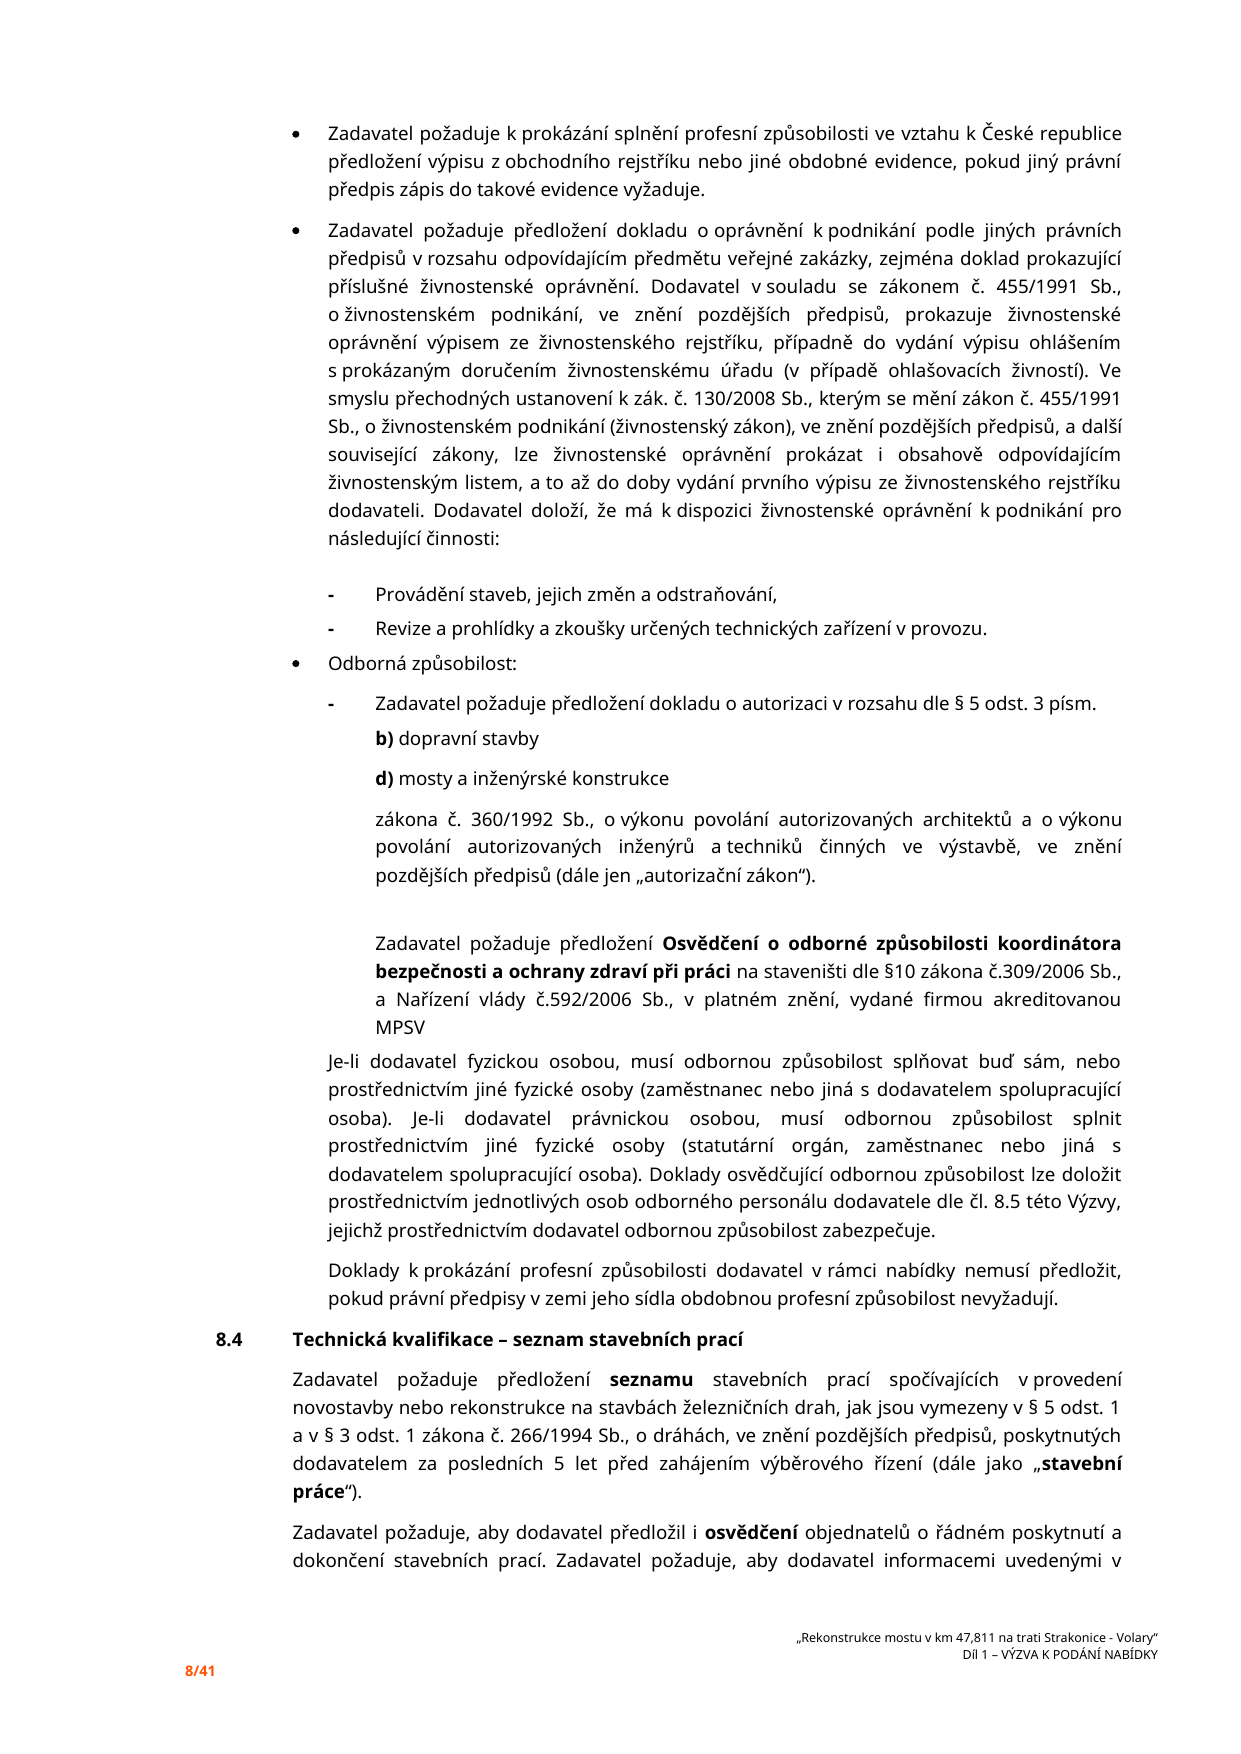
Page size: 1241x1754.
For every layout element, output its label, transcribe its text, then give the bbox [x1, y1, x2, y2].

list d) mosty a inženýrské konstrukce [339, 765, 1122, 791]
text Zadavatel požaduje předložení seznamu stavebních prací spočívajících v provedení novostavby nebo rekonstrukce na stavbách železničních drah, jak jsou vymezeny v § 5 odst. 1 a v § 3 odst. 1 zákona č. 266/1994 Sb., o dráhách, ve znění pozdějších předpisů, poskytnutých dodavatelem za posledních 5 let před zahájením výběrového řízení (dále jako „stavební práce“). [292, 1366, 1122, 1504]
text Provádění staveb, jejich změn a odstraňování, [328, 581, 1122, 607]
text Zadavatel požaduje k prokázání splnění profesní způsobilosti ve vztahu k České republice předložení výpisu z obchodního rejstříku nebo jiné obdobné evidence, pokud jiný právní předpis zápis do takové evidence vyžaduje. [292, 121, 1122, 202]
list Zadavatel požaduje předložení Osvědčení o odborné způsobilosti koordinátora bezpečnosti a ochrany zdraví při práci na staveništi dle §10 zákona č.309/2006 Sb., a Nařízení vlády č.592/2006 Sb., v platném znění, vydané firmou akreditovanou MPSV [375, 930, 1122, 1040]
text Revize a prohlídky a zkoušky určených technických zařízení v provozu. [328, 616, 1122, 641]
text Zadavatel požaduje předložení dokladu o oprávnění k podnikání podle jiných právních předpisů v rozsahu odpovídajícím předmětu veřejné zakázky, zejména doklad prokazující příslušné živnostenské oprávnění. Dodavatel v souladu se zákonem č. 455/1991 Sb., o živnostenském podnikání, ve znění pozdějších předpisů, prokazuje živnostenské oprávnění výpisem ze živnostenského rejstříku, případně do vydání výpisu ohlášením s prokázaným doručením živnostenskému úřadu (v případě ohlašovacích živností). Ve smyslu přechodných ustanovení k zák. č. 130/2008 Sb., kterým se mění zákon č. 455/1991 Sb., o živnostenském podnikání (živnostenský zákon), ve znění pozdějších předpisů, a další související zákony, lze živnostenské oprávnění prokázat i obsahově odpovídajícím živnostenským listem, a to až do doby vydání prvního výpisu ze živnostenského rejstříku dodavateli. Dodavatel doloží, že má k dispozici živnostenské oprávnění k podnikání pro následující činnosti: [292, 217, 1122, 551]
text Technická kvalifikace – seznam stavebních prací [216, 1326, 1122, 1351]
list zákona č. 360/1992 Sb., o výkonu povolání autorizovaných architektů a o výkonu povolání autorizovaných inženýrů a techniků činných ve výstavbě, ve znění pozdějších předpisů (dále jen „autorizační zákon“). [375, 806, 1122, 887]
text Doklady k prokázání profesní způsobilosti dodavatel v rámci nabídky nemusí předložit, pokud právní předpisy v zemi jeho sídla obdobnou profesní způsobilost nevyžadují. [328, 1257, 1122, 1311]
text Odborná způsobilost: [292, 650, 1122, 676]
text Je-li dodavatel fyzickou osobou, musí odbornou způsobilost splňovat buď sám, nebo prostřednictvím jiné fyzické osoby (zaměstnanec nebo jiná s dodavatelem spolupracující osoba). Je-li dodavatel právnickou osobou, musí odbornou způsobilost splnit prostřednictvím jiné fyzické osoby (statutární orgán, zaměstnanec nebo jiná s dodavatelem spolupracující osoba). Doklady osvědčující odbornou způsobilost lze doložit prostřednictvím jednotlivých osob odborného personálu dodavatele dle čl. 8.5 této Výzvy, jejichž prostřednictvím dodavatel odbornou způsobilost zabezpečuje. [328, 1049, 1122, 1242]
text Zadavatel požaduje předložení dokladu o autorizaci v rozsahu dle § 5 odst. 3 písm. [328, 691, 1122, 716]
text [292, 1519, 1122, 1573]
list b) dopravní stavby [339, 725, 1122, 750]
